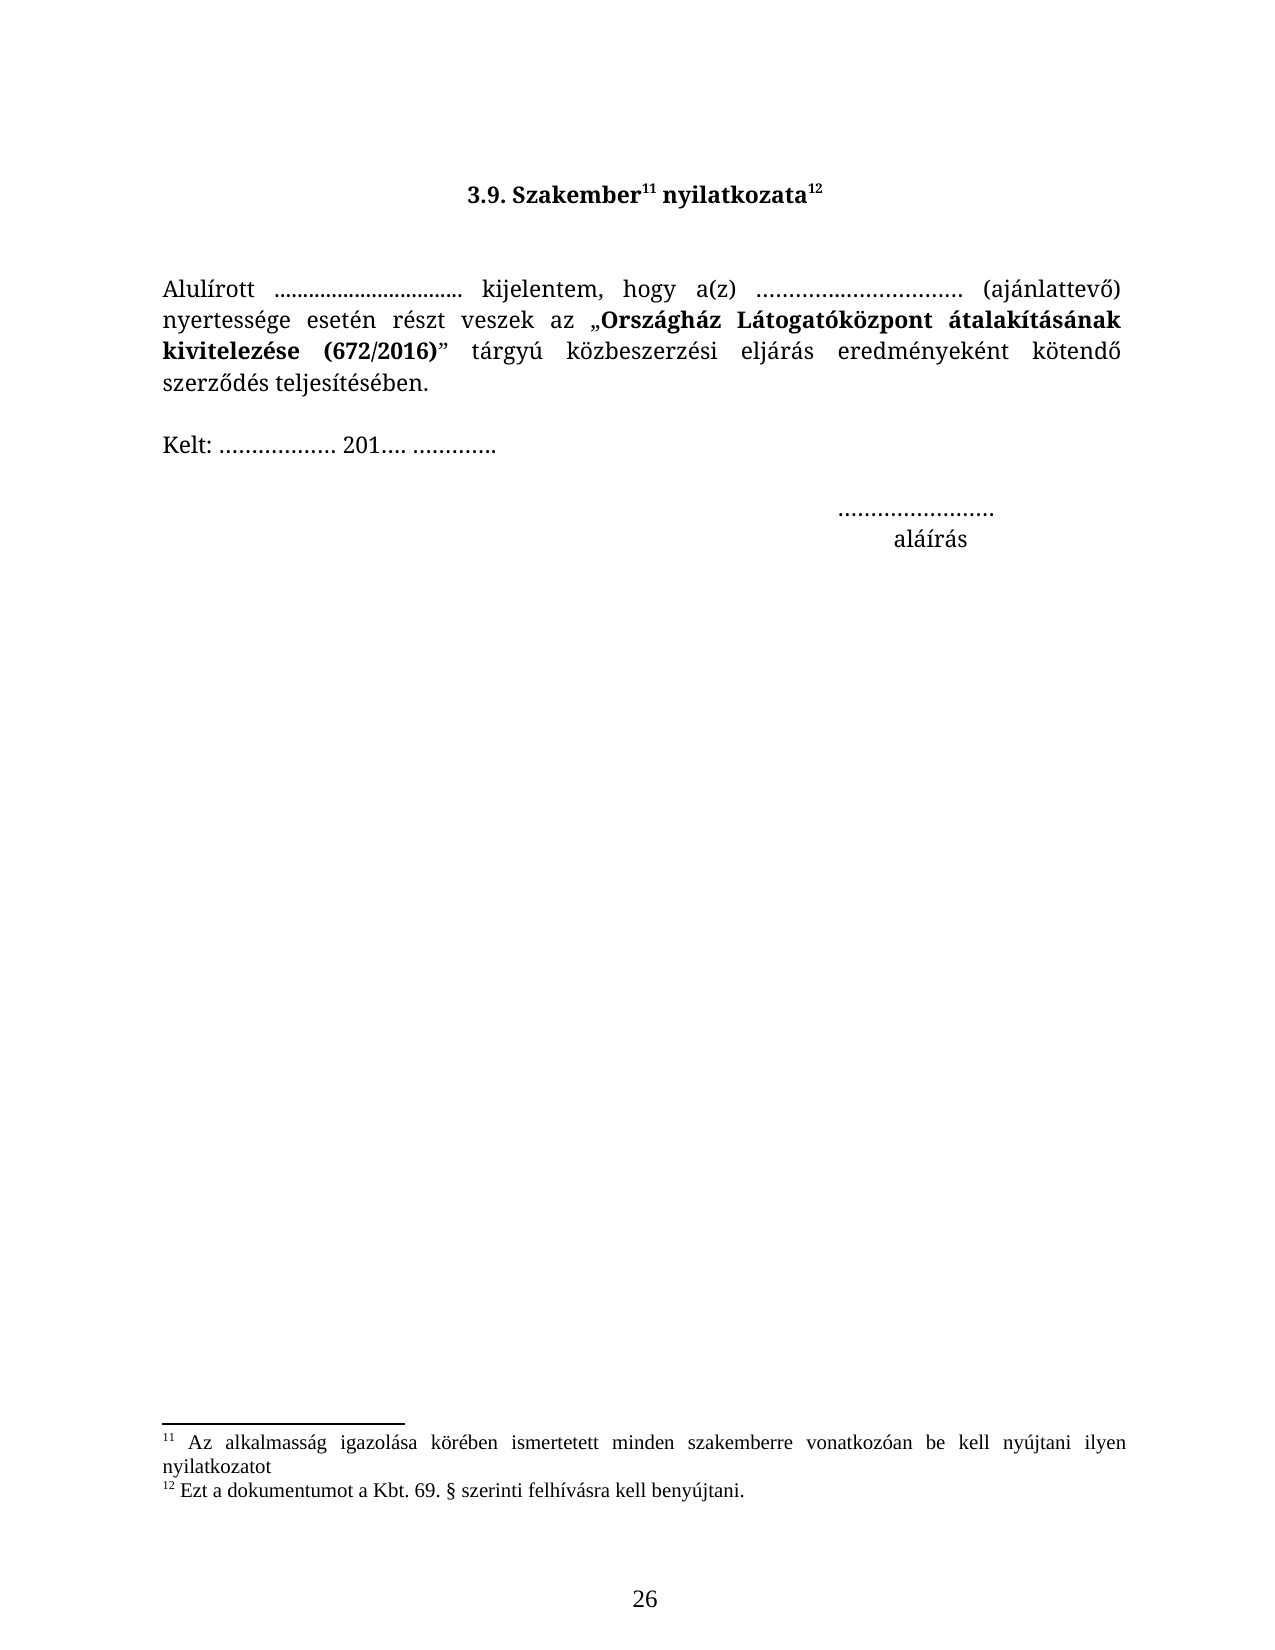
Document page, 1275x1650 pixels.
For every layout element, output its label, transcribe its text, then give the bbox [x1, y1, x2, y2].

text Kelt: ……………… 201…. …………. [162, 429, 1122, 460]
text 3.9. Szakember nyilatkozata [162, 179, 1127, 210]
text Alulírott ................................. kijelentem, hogy a(z) …………..……………… (ajánlattevő) nyertessége esetén részt veszek az „Országház Látogatóközpont átalakításának kivitelezése (672/2016)” tárgyú közbeszerzési eljárás eredményeként kötendő szerződés teljesítésében. [162, 273, 1122, 398]
text aláírás [762, 523, 1127, 554]
text …………………… [837, 491, 1122, 523]
